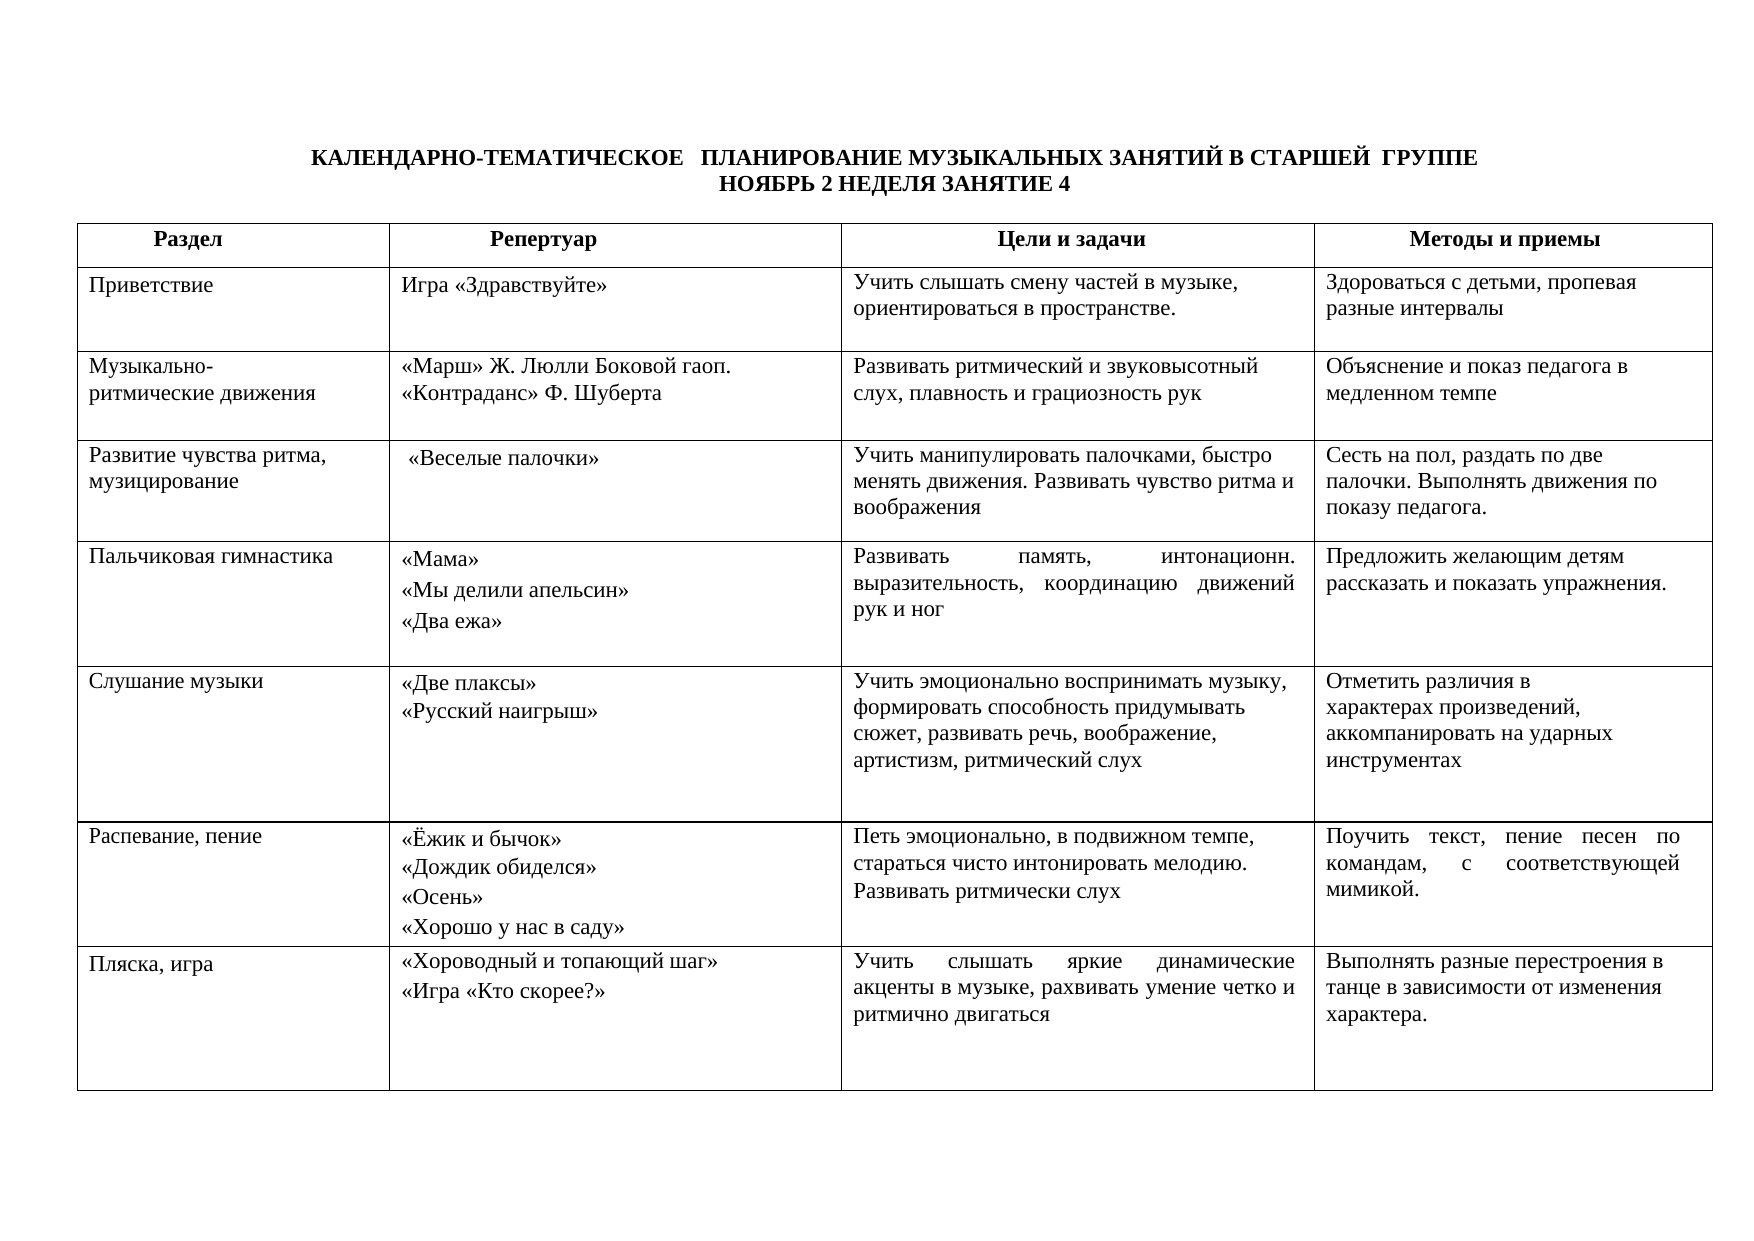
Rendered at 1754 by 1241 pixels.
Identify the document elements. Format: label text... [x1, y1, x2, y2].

table_cell Развивать ритмический и звуковысотный слух, плавность и грациозность рук [842, 352, 1314, 440]
table_cell Развитие чувства ритма, музицирование [78, 441, 389, 541]
table_cell Приветствие [78, 268, 389, 351]
table_header Методы и приемы [1315, 224, 1712, 267]
table_cell «Мама» «Мы делили апельсин» «Два ежа» [390, 542, 841, 666]
table_cell Объяснение и показ педагога в медленном темпе [1315, 352, 1712, 440]
text НОЯБРЬ 2 НЕДЕЛЯ ЗАНЯТИЕ 4 [64, 170, 1725, 196]
table_cell Развивать память, интонационн. выразительность, координацию движений рук и ног [842, 542, 1314, 666]
table_cell Предложить желающим детям рассказать и показать упражнения. [1315, 542, 1712, 666]
table_cell Учить слышать яркие динамические акценты в музыке, рахвивать умение четко и ритмично двигаться [842, 947, 1314, 1090]
table_cell Музыкально- ритмические движения [78, 352, 389, 440]
table_cell «Марш» Ж. Люлли Боковой гаоп. «Контраданс» Ф. Шуберта [390, 352, 841, 440]
table_cell Сесть на пол, раздать по две палочки. Выполнять движения по показу педагога. [1315, 441, 1712, 541]
table_cell Поучить текст, пение песен по командам, с соответствующей мимикой. [1315, 823, 1712, 946]
table_cell Петь эмоционально, в подвижном темпе, стараться чисто интонировать мелодию. Развивать ритмически слух [842, 823, 1314, 946]
table_cell Учить слышать смену частей в музыке, ориентироваться в пространстве. [842, 268, 1314, 351]
table_cell Учить эмоционально воспринимать музыку, формировать способность придумывать сюжет, развивать речь, воображение, артистизм, ритмический слух [842, 667, 1314, 821]
table_cell «Две плаксы» «Русский наигрыш» [390, 667, 841, 821]
table_header Цели и задачи [842, 224, 1314, 267]
table_cell Распевание, пение [78, 823, 389, 946]
table_cell Отметить различия в характерах произведений, аккомпанировать на ударных инструментах [1315, 667, 1712, 821]
text КАЛЕНДАРНО-ТЕМАТИЧЕСКОЕ ПЛАНИРОВАНИЕ МУЗЫКАЛЬНЫХ ЗАНЯТИЙ В СТАРШЕЙ ГРУППЕ [64, 144, 1725, 170]
table_cell Пляска, игра [78, 947, 389, 1090]
table_header Раздел [78, 224, 389, 267]
table_cell «Ёжик и бычок» «Дождик обиделся» «Осень» «Хорошо у нас в саду» [390, 823, 841, 946]
table_cell Пальчиковая гимнастика [78, 542, 389, 666]
table_cell Слушание музыки [78, 667, 389, 821]
table_cell «Веселые палочки» [390, 441, 841, 541]
table_cell Выполнять разные перестроения в танце в зависимости от изменения характера. [1315, 947, 1712, 1090]
table_cell Здороваться с детьми, пропевая разные интервалы [1315, 268, 1712, 351]
table_cell «Хороводный и топающий шаг» «Игра «Кто скорее?» [390, 947, 841, 1090]
table_cell Игра «Здравствуйте» [390, 268, 841, 351]
table_cell Учить манипулировать палочками, быстро менять движения. Развивать чувство ритма и воображения [842, 441, 1314, 541]
table_header Репертуар [390, 224, 841, 267]
